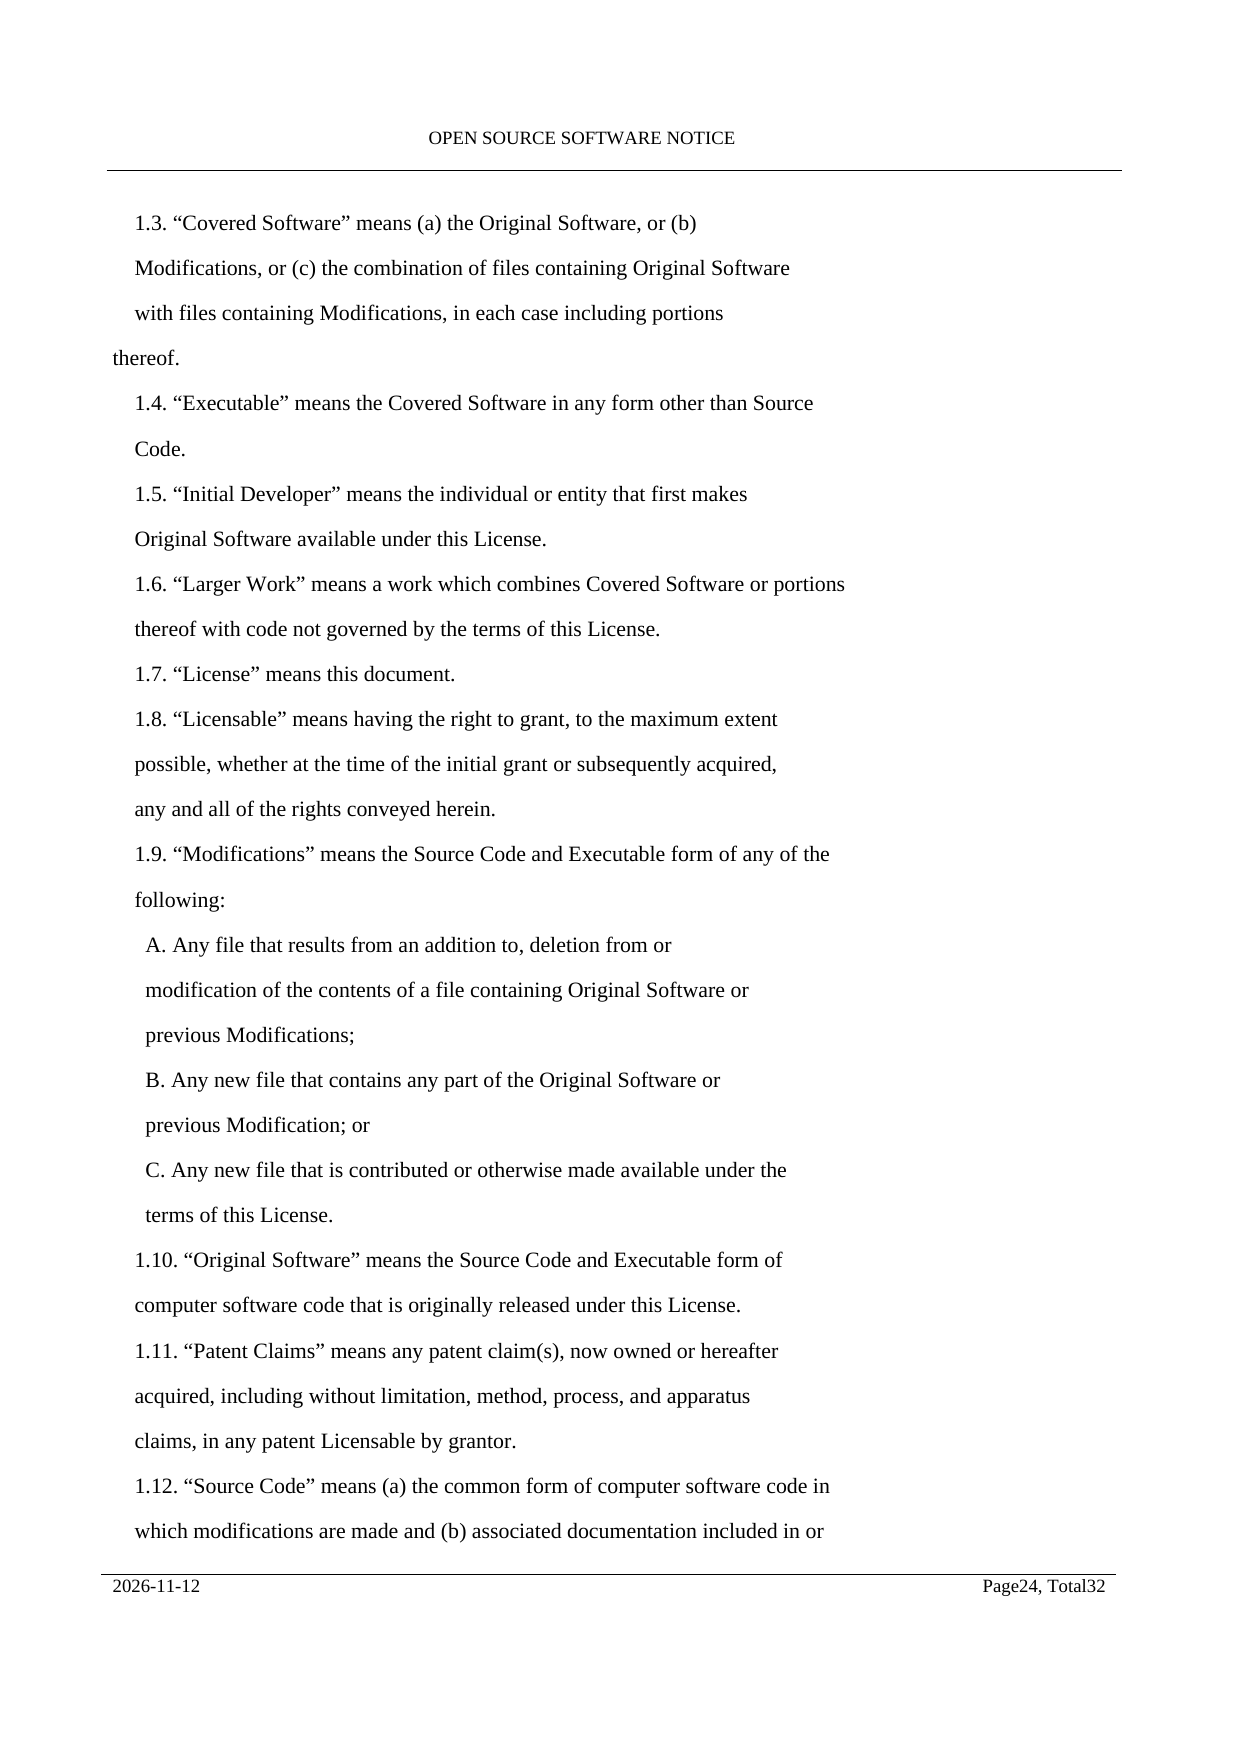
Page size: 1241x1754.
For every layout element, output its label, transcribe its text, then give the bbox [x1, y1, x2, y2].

text terms of this License. [112, 1199, 1128, 1231]
text 1.4. “Executable” means the Covered Software in any form other than Source [112, 387, 1128, 419]
text any and all of the rights conveyed herein. [112, 793, 1128, 825]
text 1.6. “Larger Work” means a work which combines Covered Software or portions [112, 567, 1128, 600]
text thereof. [112, 342, 1128, 374]
text computer software code that is originally released under this License. [112, 1289, 1128, 1321]
text 1.7. “License” means this document. [112, 657, 1128, 690]
text Code. [112, 432, 1128, 464]
text following: [112, 883, 1128, 915]
text Modifications, or (c) the combination of files containing Original Software [112, 251, 1128, 284]
text 1.11. “Patent Claims” means any patent claim(s), now owned or hereafter [112, 1334, 1128, 1366]
text C. Any new file that is contributed or otherwise made available under the [112, 1153, 1128, 1186]
text 1.8. “Licensable” means having the right to grant, to the maximum extent [112, 702, 1128, 735]
text acquired, including without limitation, method, process, and apparatus [112, 1379, 1128, 1412]
text with files containing Modifications, in each case including portions [112, 297, 1128, 329]
text 1.12. “Source Code” means (a) the common form of computer software code in [112, 1469, 1128, 1502]
text modification of the contents of a file containing Original Software or [112, 973, 1128, 1006]
text 1.3. “Covered Software” means (a) the Original Software, or (b) [112, 206, 1128, 239]
text thereof with code not governed by the terms of this License. [112, 612, 1128, 645]
text 1.10. “Original Software” means the Source Code and Executable form of [112, 1244, 1128, 1276]
text claims, in any patent Licensable by grantor. [112, 1424, 1128, 1457]
text previous Modification; or [112, 1108, 1128, 1141]
text 1.5. “Initial Developer” means the individual or entity that first makes [112, 477, 1128, 509]
text B. Any new file that contains any part of the Original Software or [112, 1063, 1128, 1096]
text Original Software available under this License. [112, 522, 1128, 554]
text 1.9. “Modifications” means the Source Code and Executable form of any of the [112, 838, 1128, 870]
text A. Any file that results from an addition to, deletion from or [112, 928, 1128, 961]
text which modifications are made and (b) associated documentation included in or [112, 1514, 1128, 1547]
text previous Modifications; [112, 1018, 1128, 1051]
text possible, whether at the time of the initial grant or subsequently acquired, [112, 748, 1128, 780]
